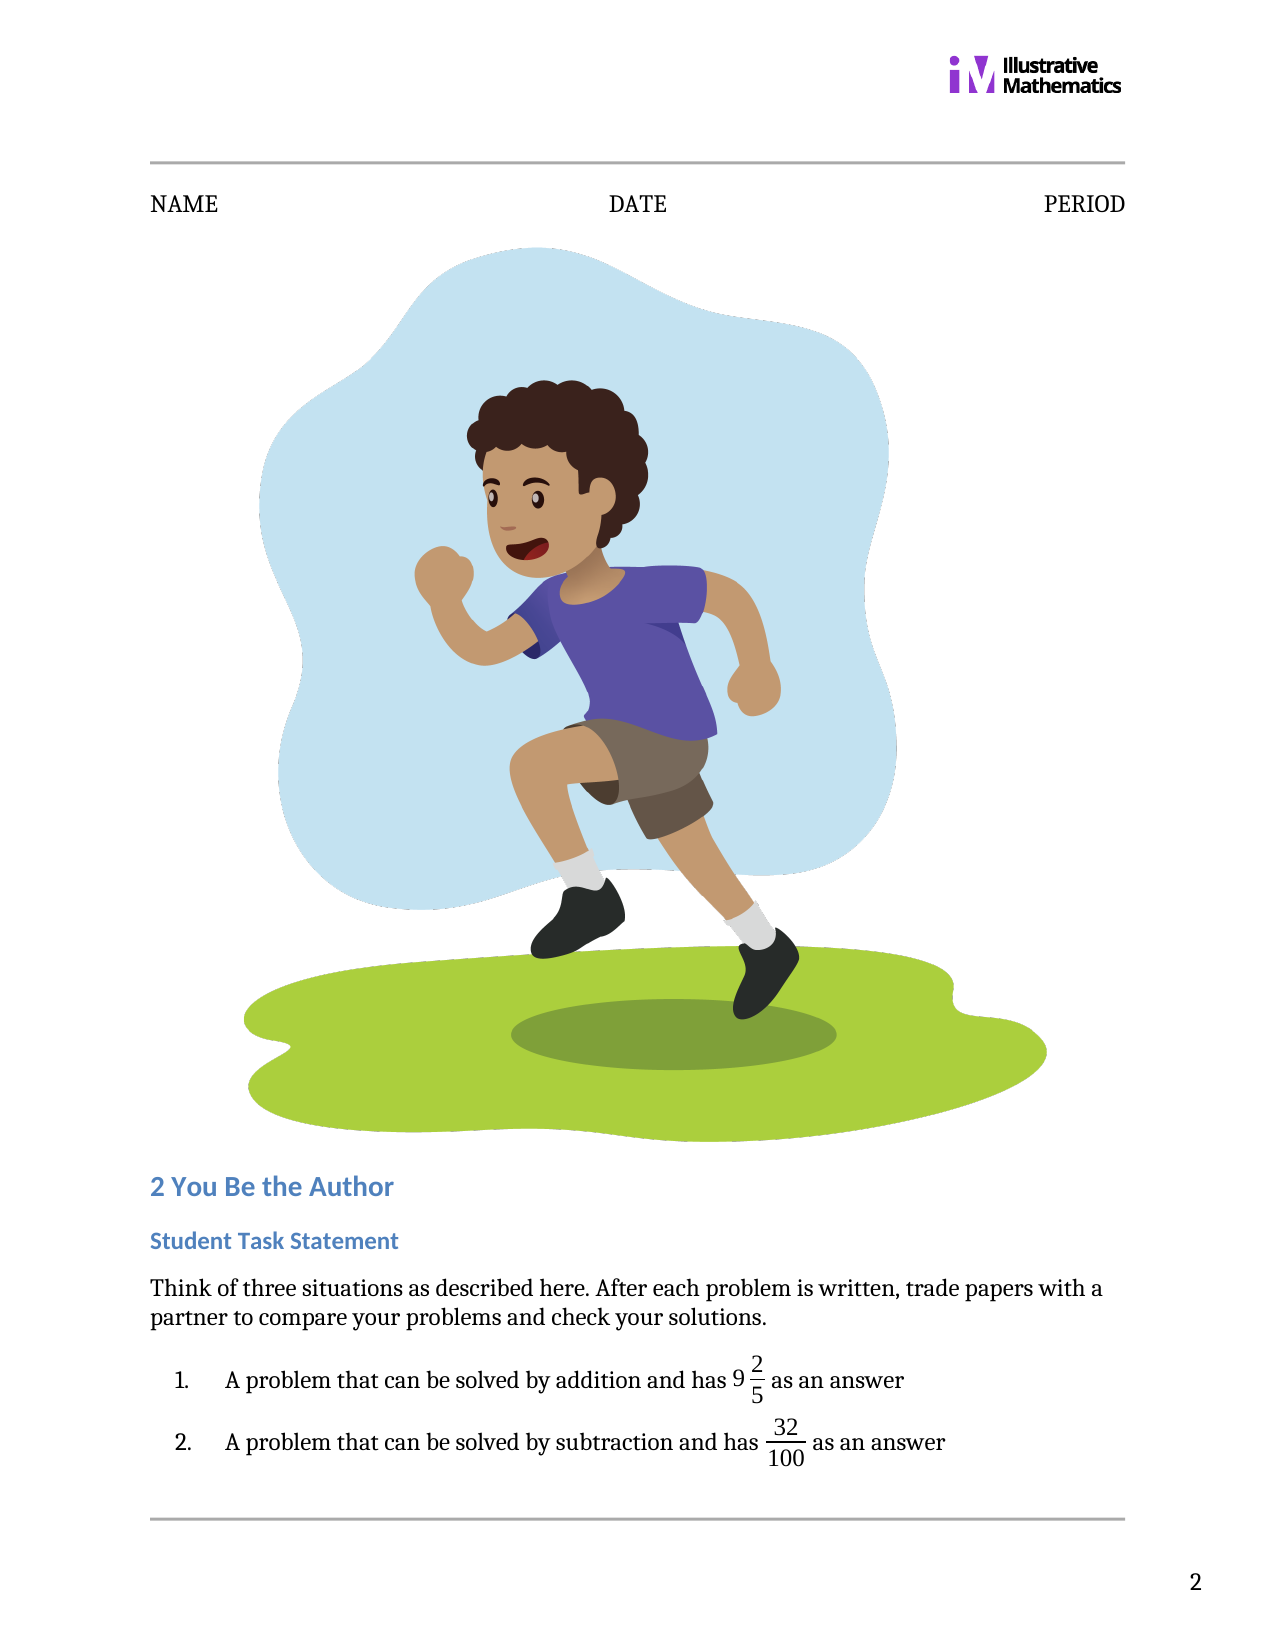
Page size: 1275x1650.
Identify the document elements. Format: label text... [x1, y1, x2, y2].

text Think of three situations as described here. After each problem is written, trade papers with a partner to compare your problems and check your solutions. [150, 1274, 1125, 1332]
picture [243, 247, 1047, 1142]
list A problem that can be solved by addition and has as an answer [175, 1351, 1125, 1409]
list A problem that can be solved by subtraction and has as an answer [175, 1413, 1125, 1472]
picture [949, 55, 1121, 93]
subtitle Student Task Statement [150, 1225, 1125, 1256]
subtitle 2 You Be the Author [150, 1168, 1125, 1204]
